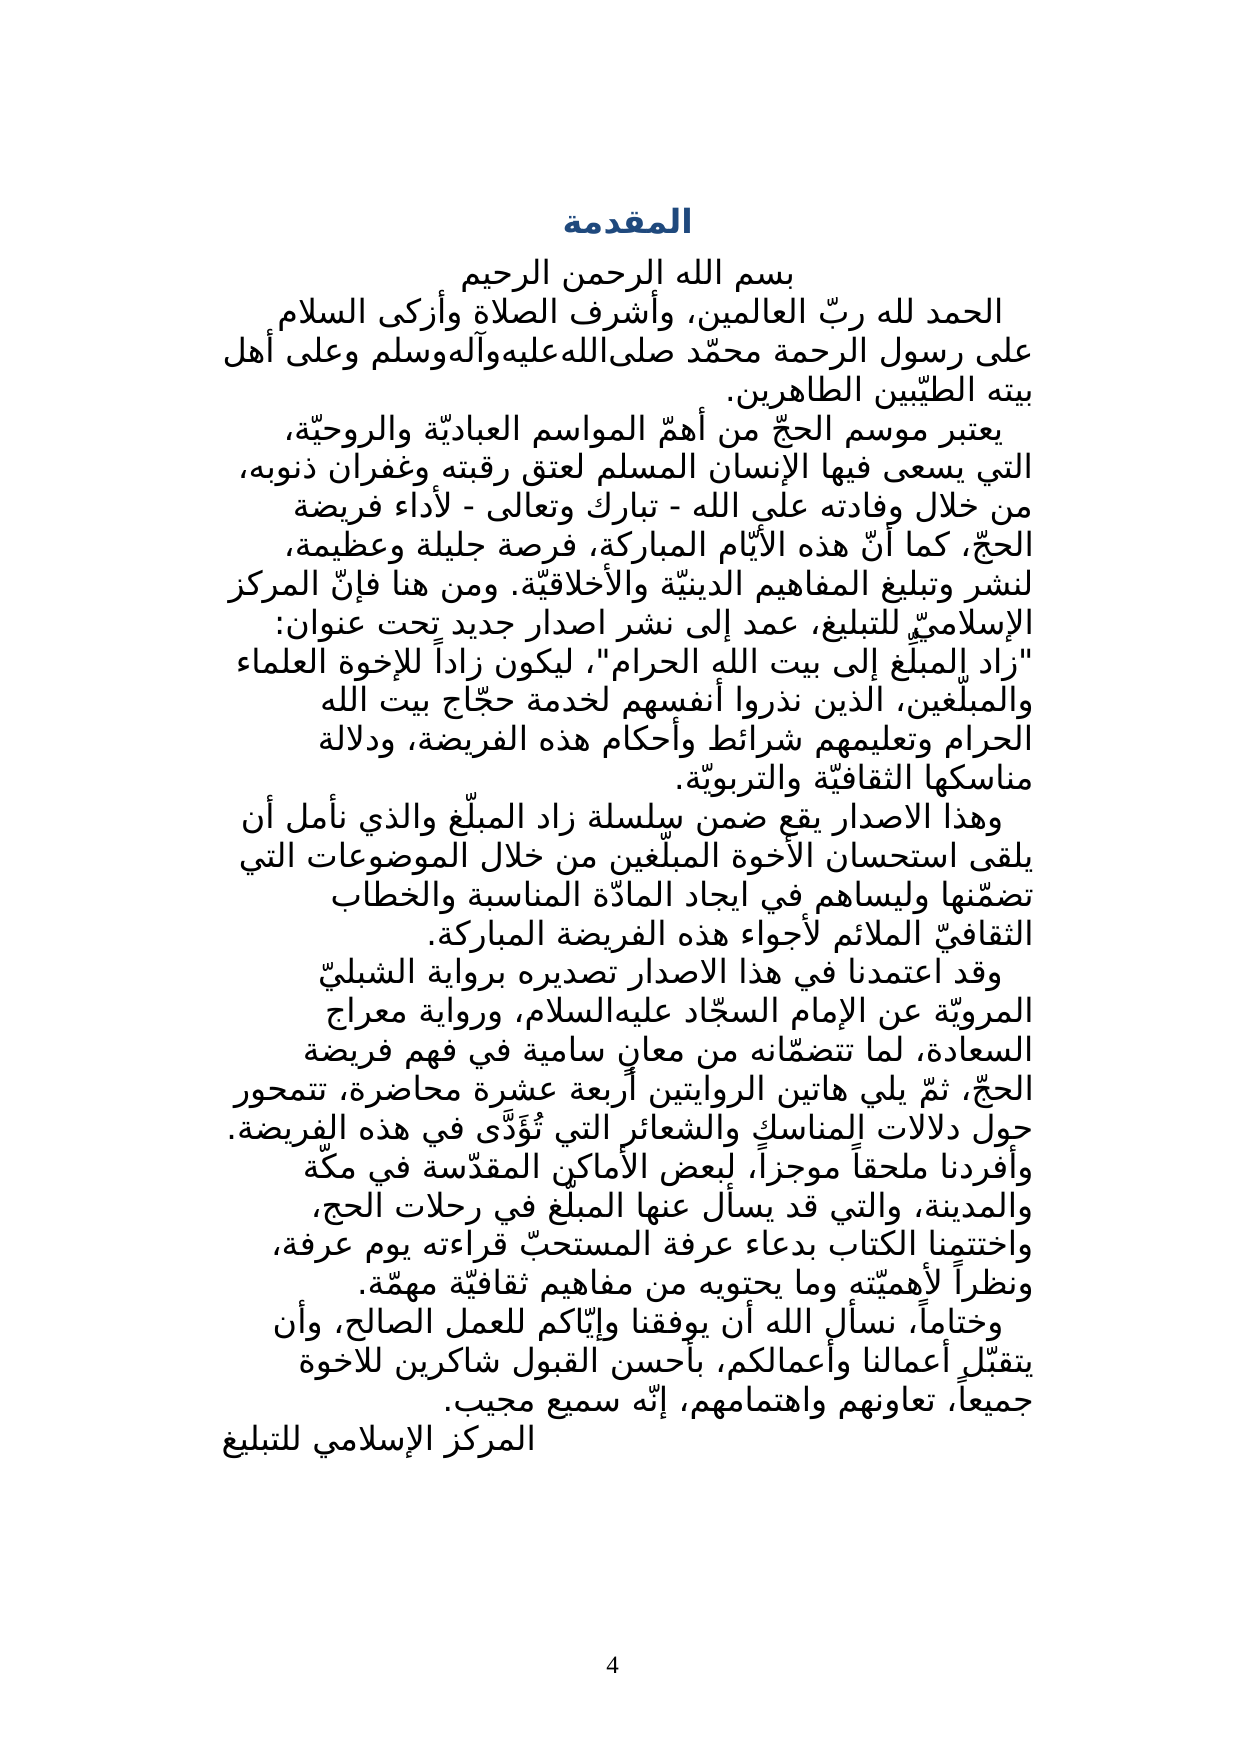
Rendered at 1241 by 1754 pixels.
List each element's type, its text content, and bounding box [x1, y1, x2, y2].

text يعتبر موسم الحجّ من أهمّ المواسم العباديّة والروحيّة، التي يسعى فيها الإنسان المسلم لعتق رقبته وغفران ذنوبه، من خلال وفادته على الله - تبارك وتعالى - لأداء فريضة الحجّ، كما أنّ هذه الأيّام المباركة، فرصة جليلة وعظيمة، لنشر وتبليغ المفاهيم الدينيّة والأخلاقيّة. ومن هنا فإنّ المركز الإسلاميّ للتبليغ، عمد إلى نشر اصدار جديد تحت عنوان: "زاد المبلِّغ إلى بيت الله الحرام"، ليكون زاداً للإخوة العلماء والمبلّغين، الذين نذروا أنفسهم لخدمة حجّاج بيت الله الحرام وتعليمهم شرائط وأحكام هذه الفريضة، ودلالة مناسكها الثقافيّة والتربويّة. [222, 409, 1033, 797]
text وهذا الاصدار يقع ضمن سلسلة زاد المبلّغ والذي نأمل أن يلقى استحسان الأخوة المبلّغين من خلال الموضوعات التي تضمّنها وليساهم في ايجاد المادّة المناسبة والخطاب الثقافيّ الملائم لأجواء هذه الفريضة المباركة. [222, 797, 1033, 953]
text بسم الله الرحمن الرحيم [222, 253, 1033, 292]
text الحمد لله ربّ العالمين، وأشرف الصلاة وأزكى السلام على رسول الرحمة محمّد صلى‌الله‌عليه‌وآله‌وسلم وعلى أهل بيته الطيّبين الطاهرين. [222, 292, 1033, 409]
text وقد اعتمدنا في هذا الاصدار تصديره برواية الشبليّ المرويّة عن الإمام السجّاد عليه‌السلام، ورواية معراج السعادة، لما تتضمّانه من معانٍ سامية في فهم فريضة الحجّ، ثمّ يلي هاتين الروايتين أربعة عشرة محاضرة، تتمحور حول دلالات المناسك والشعائر التي تُؤَدَّى في هذه الفريضة. وأفردنا ملحقاً موجزاً، لبعض الأماكن المقدّسة في مكّة والمدينة، والتي قد يسأل عنها المبلّغ في رحلات الحج، واختتمنا الكتاب بدعاء عرفة المستحبّ قراءته يوم عرفة، ونظراً لأهميّته وما يحتويه من مفاهيم ثقافيّة مهمّة. [222, 953, 1033, 1303]
text المركز الإسلامي للتبليغ [222, 1419, 1033, 1458]
subtitle المقدمة [222, 202, 1033, 241]
text وختاماً، نسأل الله أن يوفقنا وإيّاكم للعمل الصالح، وأن يتقبّل أعمالنا وأعمالكم، بأحسن القبول شاكرين للاخوة جميعاً، تعاونهم واهتمامهم، إنّه سميع مجيب. [222, 1303, 1033, 1419]
